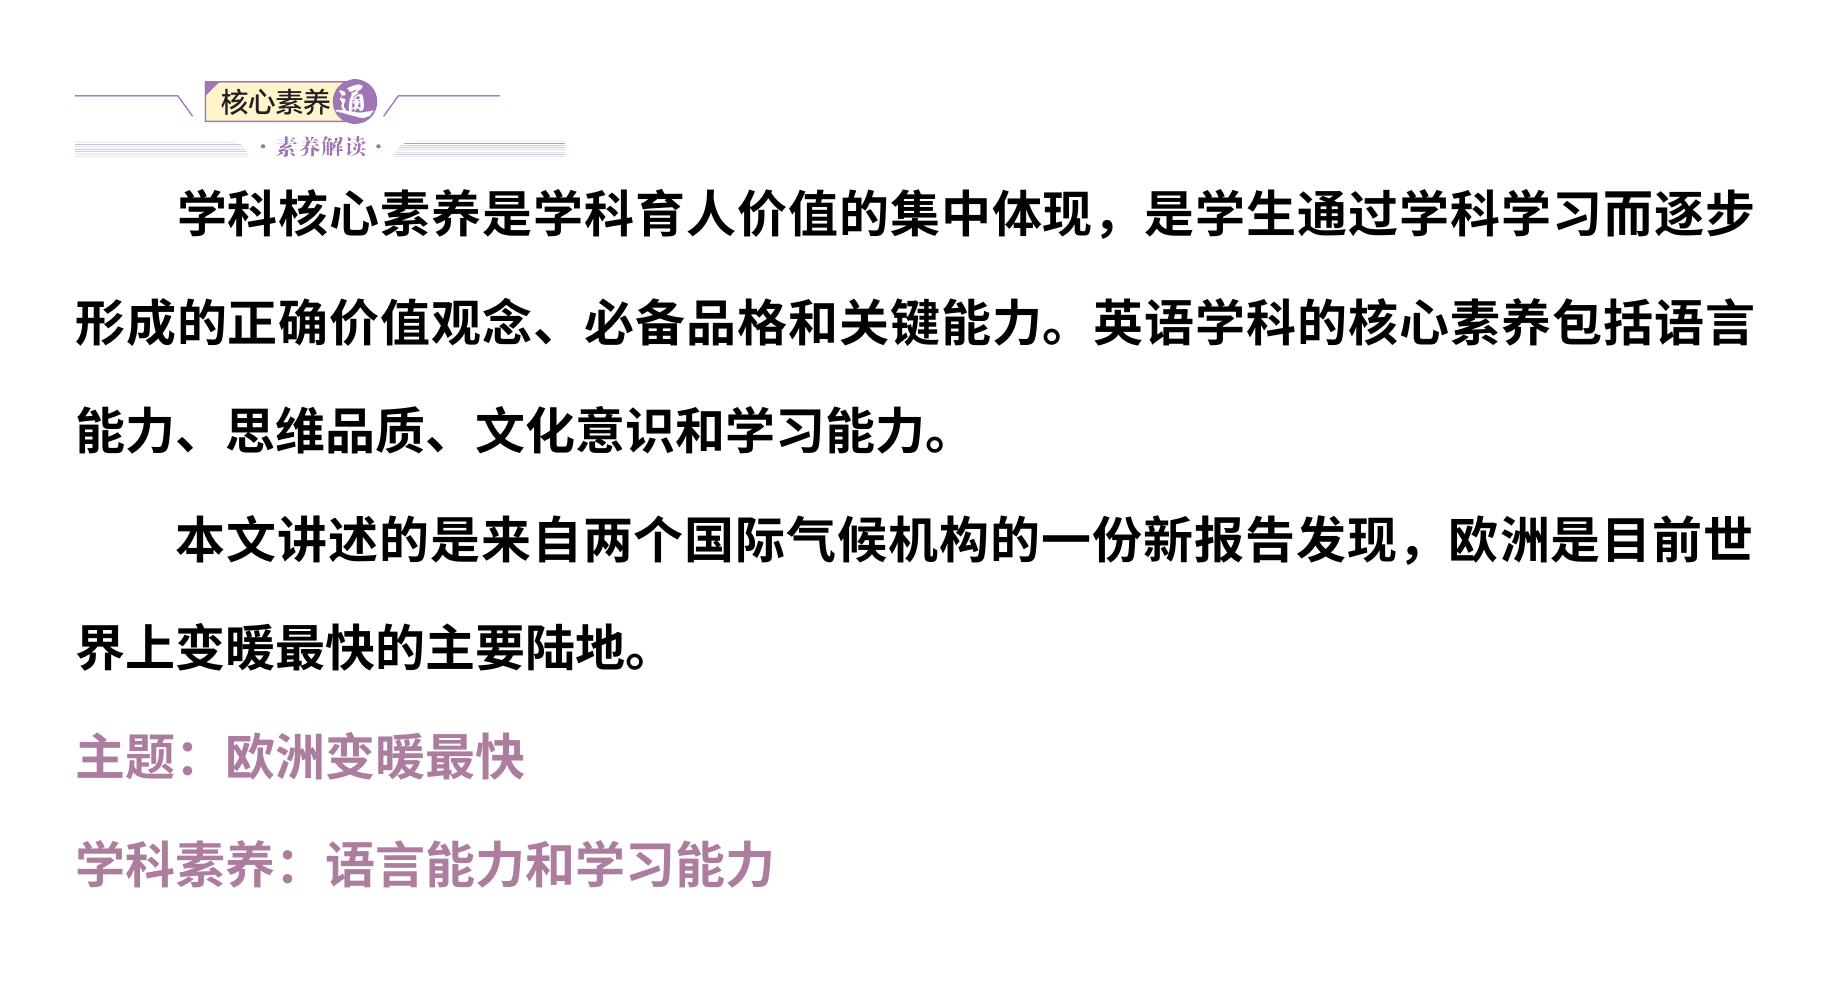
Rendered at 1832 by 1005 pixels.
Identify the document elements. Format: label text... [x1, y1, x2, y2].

picture [75, 79, 501, 124]
text 本文讲述的是来自两个国际气候机构的一份新报告发现，欧洲是目前世界上变暖最快的主要陆地。 [75, 500, 1756, 681]
text 学科核心素养是学科育人价值的集中体现，是学生通过学科学习而逐步形成的正确价值观念、必备品格和关键能力。英语学科的核心素养包括语言能力、思维品质、文化意识和学习能力。 [75, 174, 1756, 464]
text 主题：欧洲变暖最快 [75, 717, 1756, 789]
picture [75, 136, 566, 157]
text 学科素养：语言能力和学习能力 [75, 826, 1756, 898]
